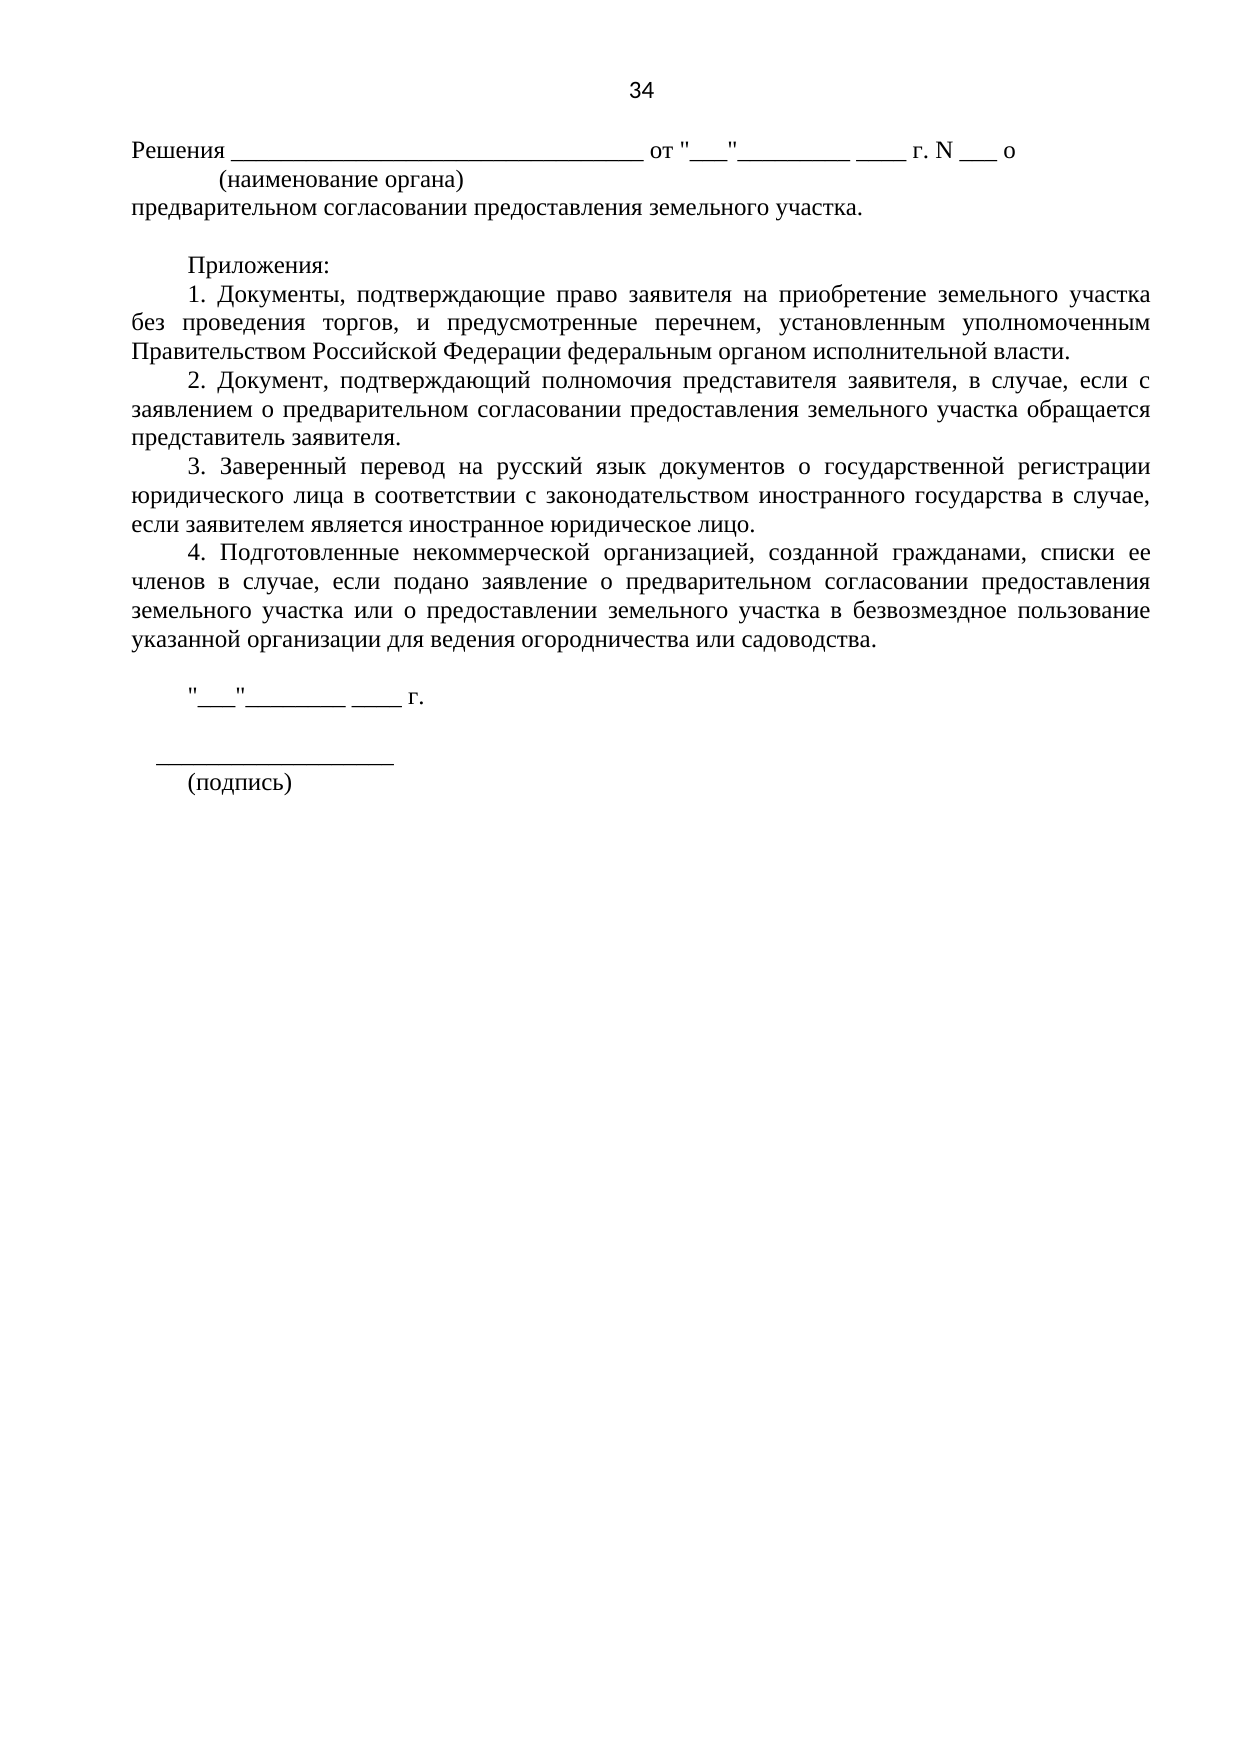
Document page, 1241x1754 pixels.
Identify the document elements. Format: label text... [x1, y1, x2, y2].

text Решения _________________________________ от "___"_________ ____ г. N ___ о [131, 135, 1152, 164]
text 3. Заверенный перевод на русский язык документов о государственной регистрации юридического лица в соответствии с законодательством иностранного государства в случае, если заявителем является иностранное юридическое лицо. [131, 451, 1152, 537]
text 1. Документы, подтверждающие право заявителя на приобретение земельного участка без проведения торгов, и предусмотренные перечнем, установленным уполномоченным Правительством Российской Федерации федеральным органом исполнительной власти. [131, 279, 1152, 365]
text Приложения: [131, 250, 1152, 279]
text 2. Документ, подтверждающий полномочия представителя заявителя, в случае, если с заявлением о предварительном согласовании предоставления земельного участка обращается представитель заявителя. [131, 365, 1152, 451]
text (наименование органа) [131, 164, 1152, 192]
text "___"________ ____ г. [131, 681, 1152, 710]
text предварительном согласовании предоставления земельного участка. [131, 192, 1152, 221]
text ___________________ [131, 739, 1152, 767]
text (подпись) [131, 767, 1152, 796]
text 4. Подготовленные некоммерческой организацией, созданной гражданами, списки ее членов в случае, если подано заявление о предварительном согласовании предоставления земельного участка или о предоставлении земельного участка в безвозмездное пользование указанной организации для ведения огородничества или садоводства. [131, 537, 1152, 652]
